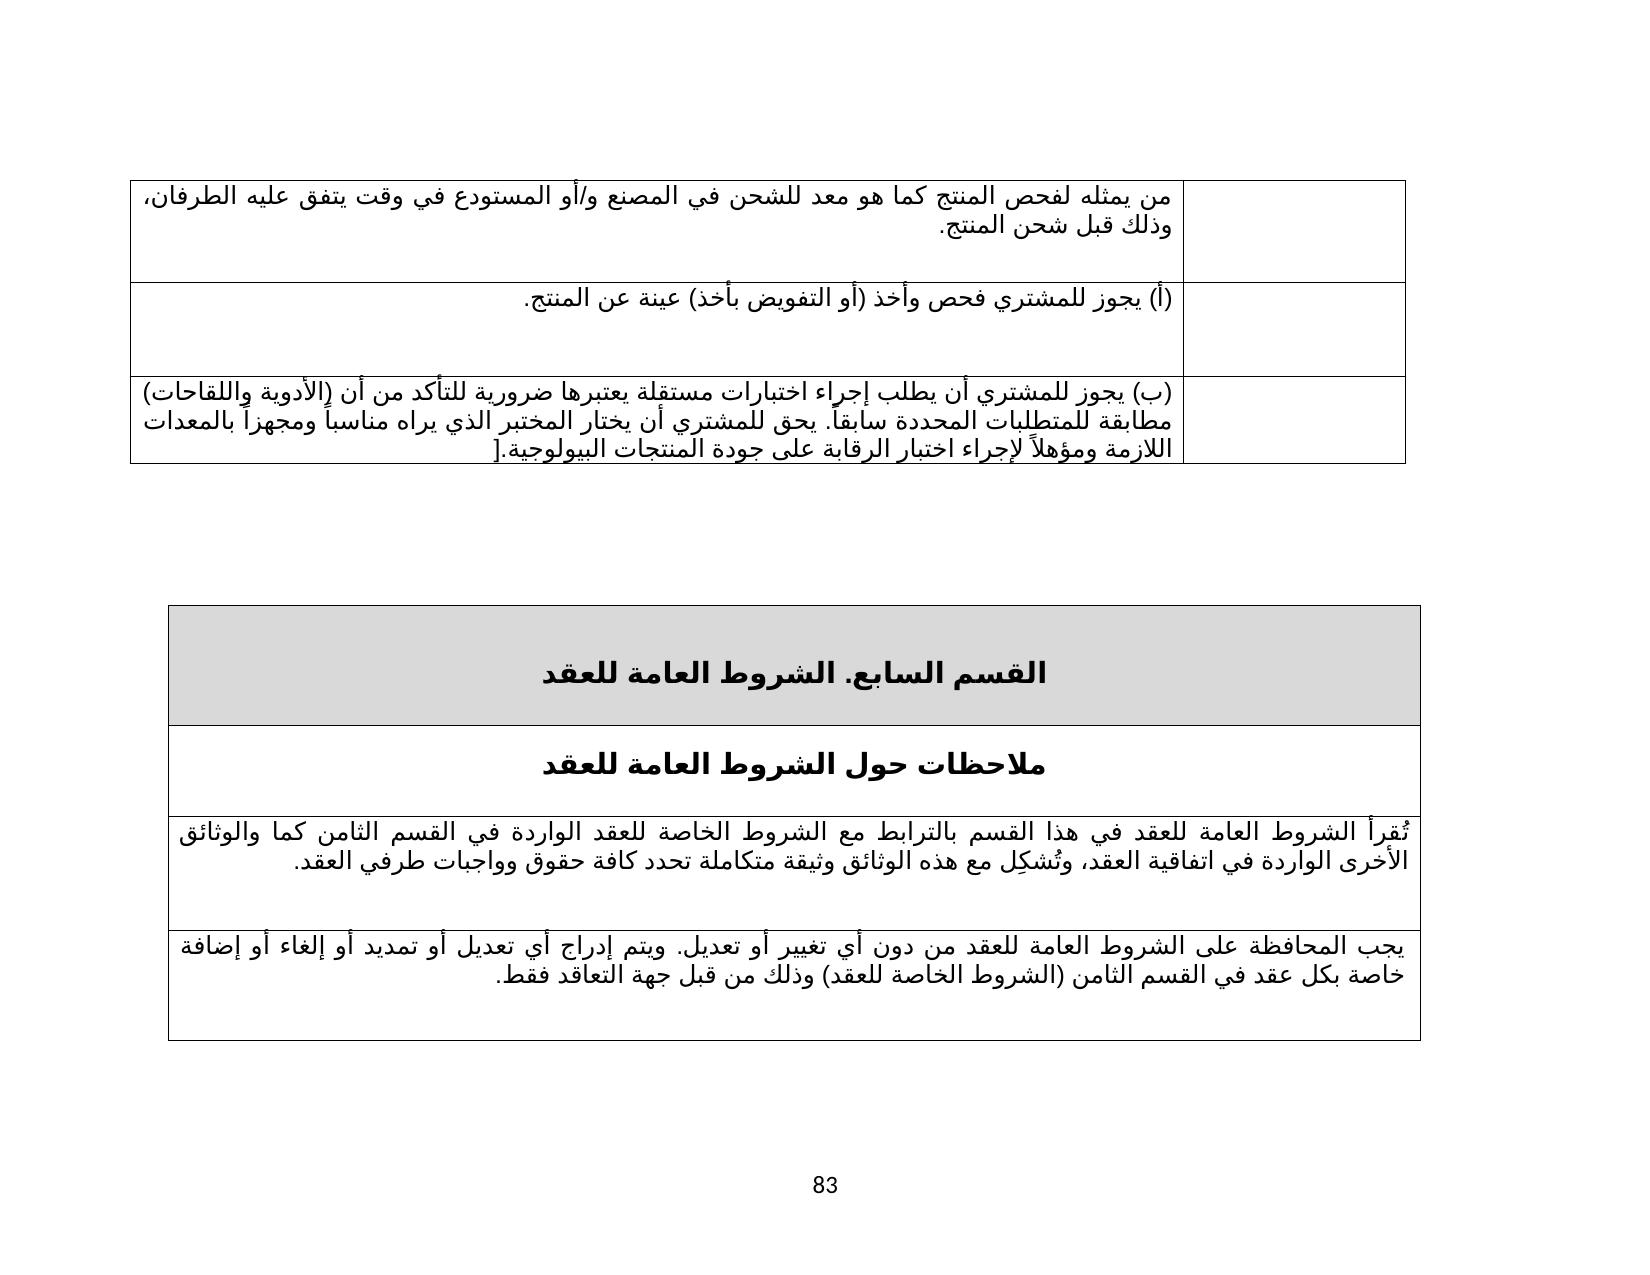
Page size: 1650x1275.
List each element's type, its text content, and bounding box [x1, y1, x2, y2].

table_cell [1184, 181, 1405, 282]
table_cell [1184, 377, 1405, 463]
table_cell تُقرأ الشروط العامة للعقد في هذا القسم بالترابط مع الشروط الخاصة للعقد الواردة في القسم الثامن كما والوثائق الأخرى الواردة في اتفاقية العقد، وتُشكِل مع هذه الوثائق وثيقة متكاملة تحدد كافة حقوق وواجبات طرفي العقد. [169, 817, 1420, 930]
table_cell يجب المحافظة على الشروط العامة للعقد من دون أي تغيير أو تعديل. ويتم إدراج أي تعديل أو تمديد أو إلغاء أو إضافة خاصة بكل عقد في القسم الثامن (الشروط الخاصة للعقد) وذلك من قبل جهة التعاقد فقط. [169, 931, 1420, 1040]
table_cell ملاحظات حول الشروط العامة للعقد [169, 726, 1420, 816]
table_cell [131, 181, 1183, 282]
table_cell [1184, 283, 1405, 376]
table_header القسم السابع. الشروط العامة للعقد [169, 606, 1420, 725]
table_cell (أ) يجوز للمشتري فحص وأخذ (أو التفويض بأخذ) عينة عن المنتج. [131, 283, 1183, 376]
table_cell (ب) يجوز للمشتري أن يطلب إجراء اختبارات مستقلة يعتبرها ضرورية للتأكد من أن (الأدوية واللقاحات) مطابقة للمتطلبات المحددة سابقاً. يحق للمشتري أن يختار المختبر الذي يراه مناسباً ومجهزاً بالمعدات اللازمة ومؤهلاً لإجراء اختبار الرقابة على جودة المنتجات البيولوجية.[ [131, 377, 1183, 463]
